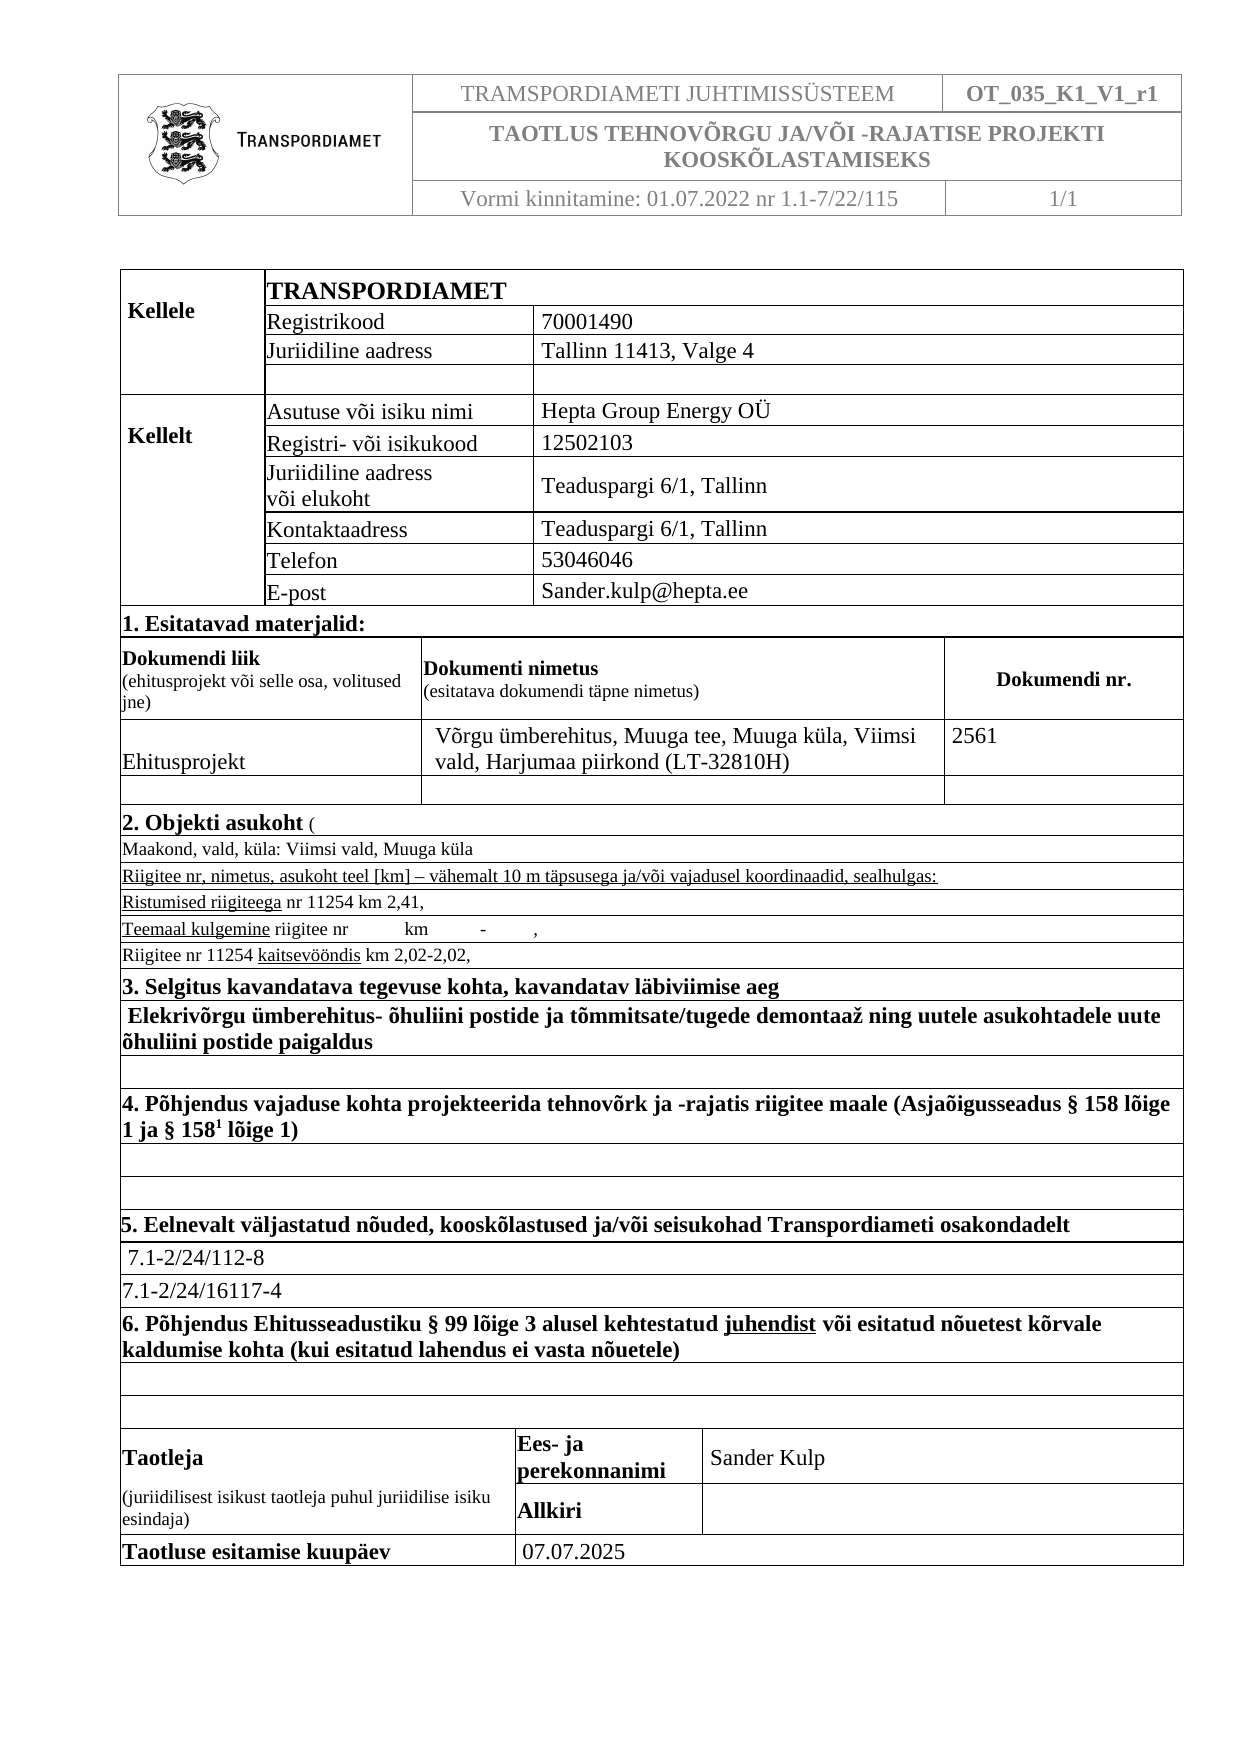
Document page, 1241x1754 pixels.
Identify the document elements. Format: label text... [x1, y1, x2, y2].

table_cell Elekrivõrgu ümberehitus- õhuliini postide ja tõmmitsate/tugede demontaaž ning uutele asukohtadele uute õhuliini postide paigaldus [121, 1001, 1183, 1055]
table_cell 07.07.2025 [516, 1535, 1183, 1565]
table_header Kellele [121, 270, 264, 393]
table_cell Kontaktaadress [266, 513, 533, 543]
table_cell Dokumendi nr. [945, 638, 1183, 719]
table_cell 6. Põhjendus Ehitusseadustiku § 99 lõige 3 alusel kehtestatud juhendist või esitatud nõuetest kõrvale kaldumise kohta (kui esitatud lahendus ei vasta nõuetele) [121, 1308, 1183, 1362]
table_cell [121, 1056, 1183, 1088]
table_cell 7.1-2/24/112-8 [121, 1243, 1183, 1274]
table_cell Allkiri [516, 1484, 702, 1534]
table_cell 7.1-2/24/16117-4 [121, 1275, 1183, 1307]
table_cell Riigitee nr, nimetus, asukoht teel [km] – vähemalt 10 m täpsusega ja/või vajadusel koordinaadid, sealhulgas: [121, 863, 1183, 888]
table_cell E-post [266, 575, 533, 605]
table_cell Teemaal kulgemine riigitee nr km - , [121, 916, 1183, 942]
table_cell 2561 [945, 720, 1183, 774]
table_cell Sander Kulp [703, 1429, 1183, 1483]
table_cell Sander.kulp@hepta.ee [534, 575, 1183, 605]
table_cell [121, 1177, 1183, 1208]
table_cell [703, 1484, 1183, 1534]
table_cell Taotluse esitamise kuupäev [121, 1535, 515, 1565]
table_cell [945, 776, 1183, 804]
table_cell 5. Eelnevalt väljastatud nõuded, kooskõlastused ja/või seisukohad Transpordiameti osakondadelt [121, 1210, 1183, 1241]
table_cell 12502103 [534, 426, 1183, 456]
picture [129, 85, 402, 204]
table_cell Tallinn 11413, Valge 4 [534, 335, 1183, 364]
table_cell [422, 776, 944, 804]
table_cell [121, 1396, 1183, 1428]
table_cell Ristumised riigiteega nr 11254 km 2,41, [121, 890, 1183, 915]
table_cell [121, 1363, 1183, 1395]
table_cell Maakond, vald, küla: Viimsi vald, Muuga küla [121, 836, 1183, 862]
table_cell 4. Põhjendus vajaduse kohta projekteerida tehnovõrk ja -rajatis riigitee maale (Asjaõigusseadus § 158 lõige 1 ja § 1581 lõige 1) [121, 1089, 1183, 1143]
table_cell Registri- või isikukood [266, 426, 533, 456]
table_cell Kellelt [121, 395, 264, 605]
table_cell Võrgu ümberehitus, Muuga tee, Muuga küla, Viimsi vald, Harjumaa piirkond (LT-32810H) [422, 720, 944, 774]
table_cell Teaduspargi 6/1, Tallinn [534, 513, 1183, 543]
table_header TRANSPORDIAMET [266, 270, 1183, 304]
table_cell Dokumenti nimetus (esitatava dokumendi täpne nimetus) [422, 638, 944, 719]
table_cell [121, 1144, 1183, 1176]
table_cell Hepta Group Energy OÜ [534, 395, 1183, 425]
table_cell Asutuse või isiku nimi [266, 395, 533, 425]
table_cell 70001490 [534, 306, 1183, 334]
table_cell 2. Objekti asukoht ( [121, 805, 1183, 835]
table_cell [266, 365, 533, 393]
table_cell Juriidiline aadress [266, 335, 533, 364]
table_cell [121, 776, 421, 804]
table_cell Taotleja [121, 1429, 515, 1483]
table_cell Ees- ja perekonnanimi [516, 1429, 702, 1483]
table_cell 53046046 [534, 544, 1183, 574]
table_cell Registrikood [266, 306, 533, 334]
table_cell Riigitee nr 11254 kaitsevööndis km 2,02-2,02, [121, 943, 1183, 968]
table_cell 1. Esitatavad materjalid: [121, 606, 1183, 636]
table_cell 3. Selgitus kavandatava tegevuse kohta, kavandatav läbiviimise aeg [121, 969, 1183, 999]
table_cell Teaduspargi 6/1, Tallinn [534, 457, 1183, 511]
table_cell Ehitusprojekt [121, 720, 421, 774]
table_cell (juriidilisest isikust taotleja puhul juriidilise isiku esindaja) [121, 1483, 515, 1534]
table_cell [534, 365, 1183, 393]
table_cell Telefon [266, 544, 533, 574]
table_cell Juriidiline aadress või elukoht [266, 457, 533, 511]
table_cell Dokumendi liik (ehitusprojekt või selle osa, volitused jne) [121, 638, 421, 719]
